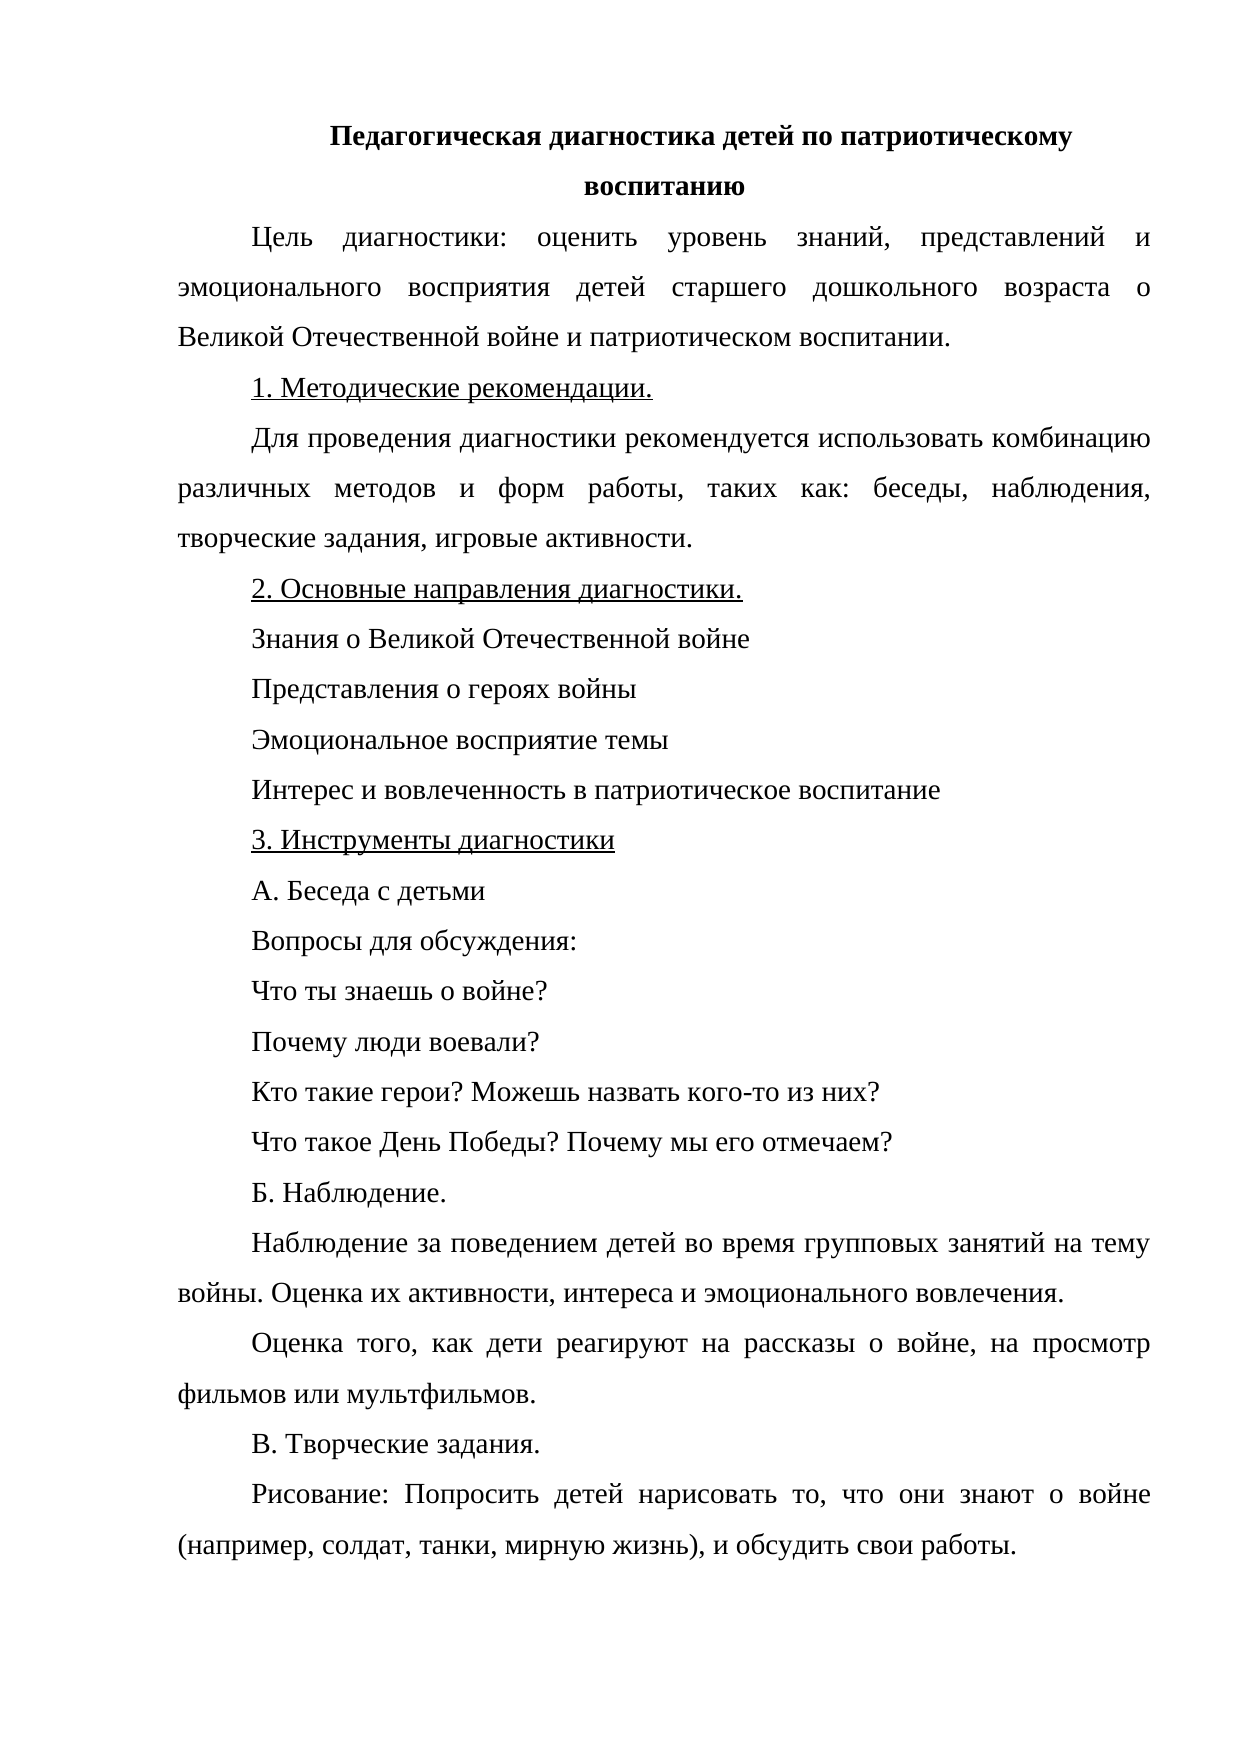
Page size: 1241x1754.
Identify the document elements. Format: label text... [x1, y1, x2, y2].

text Представления о героях войны [177, 672, 1152, 705]
text Что такое День Победы? Почему мы его отмечаем? [177, 1124, 1152, 1158]
text Интерес и вовлеченность в патриотическое воспитание [177, 772, 1152, 806]
text Кто такие герои? Можешь назвать кого-то из них? [177, 1074, 1152, 1108]
text А. Беседа с детьми [177, 873, 1152, 906]
text Оценка того, как дети реагируют на рассказы о войне, на просмотр фильмов или мультфильмов. [177, 1326, 1152, 1409]
text Педагогическая диагностика детей по патриотическому воспитанию [177, 118, 1152, 202]
text Вопросы для обсуждения: [177, 923, 1152, 957]
text 2. Основные направления диагностики. [177, 571, 1152, 604]
text Цель диагностики: оценить уровень знаний, представлений и эмоционального восприятия детей старшего дошкольного возраста о Великой Отечественной войне и патриотическом воспитании. [177, 219, 1152, 353]
text В. Творческие задания. [177, 1426, 1152, 1460]
text Почему люди воевали? [177, 1024, 1152, 1057]
text 1. Методические рекомендации. [177, 370, 1152, 403]
text Что ты знаешь о войне? [177, 973, 1152, 1007]
text Б. Наблюдение. [177, 1175, 1152, 1208]
text Эмоциональное восприятие темы [177, 722, 1152, 755]
text Рисование: Попросить детей нарисовать то, что они знают о войне (например, солдат, танки, мирную жизнь), и обсудить свои работы. [177, 1477, 1152, 1560]
text Знания о Великой Отечественной войне [177, 621, 1152, 655]
text 3. Инструменты диагностики [177, 822, 1152, 856]
text Наблюдение за поведением детей во время групповых занятий на тему войны. Оценка их активности, интереса и эмоционального вовлечения. [177, 1225, 1152, 1309]
text Для проведения диагностики рекомендуется использовать комбинацию различных методов и форм работы, таких как: беседы, наблюдения, творческие задания, игровые активности. [177, 420, 1152, 554]
